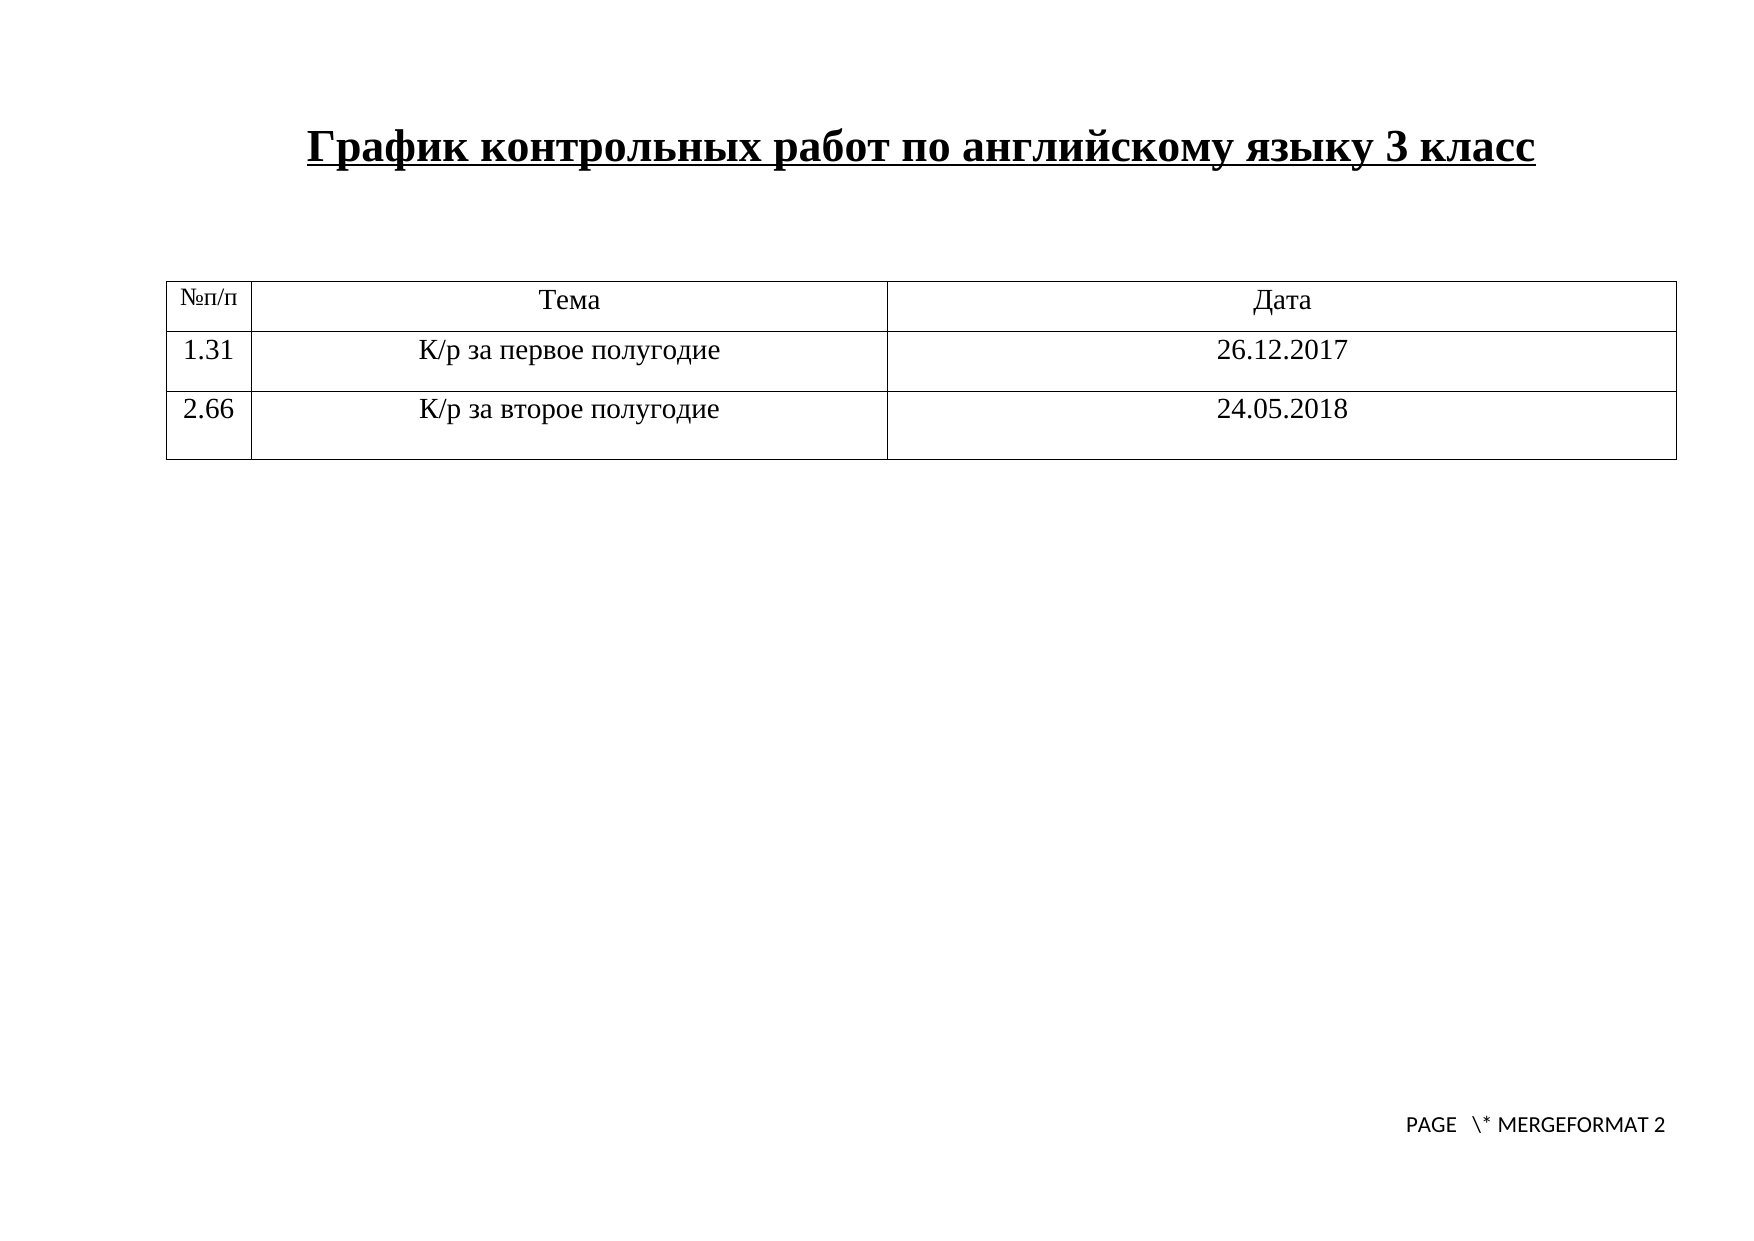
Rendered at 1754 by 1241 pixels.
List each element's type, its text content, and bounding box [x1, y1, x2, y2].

table_cell 2.66 [167, 392, 251, 458]
table_cell 1.31 [167, 332, 251, 391]
table_cell 26.12.2017 [888, 332, 1676, 391]
table_header Тема [252, 282, 887, 331]
table_cell К/р за первое полугодие [252, 332, 887, 391]
table_header №п/п [167, 282, 251, 331]
table_header Дата [888, 282, 1676, 331]
text График контрольных работ по английскому языку 3 класс [177, 118, 1665, 171]
table_cell 24.05.2018 [888, 392, 1676, 458]
table_cell К/р за второе полугодие [252, 392, 887, 458]
